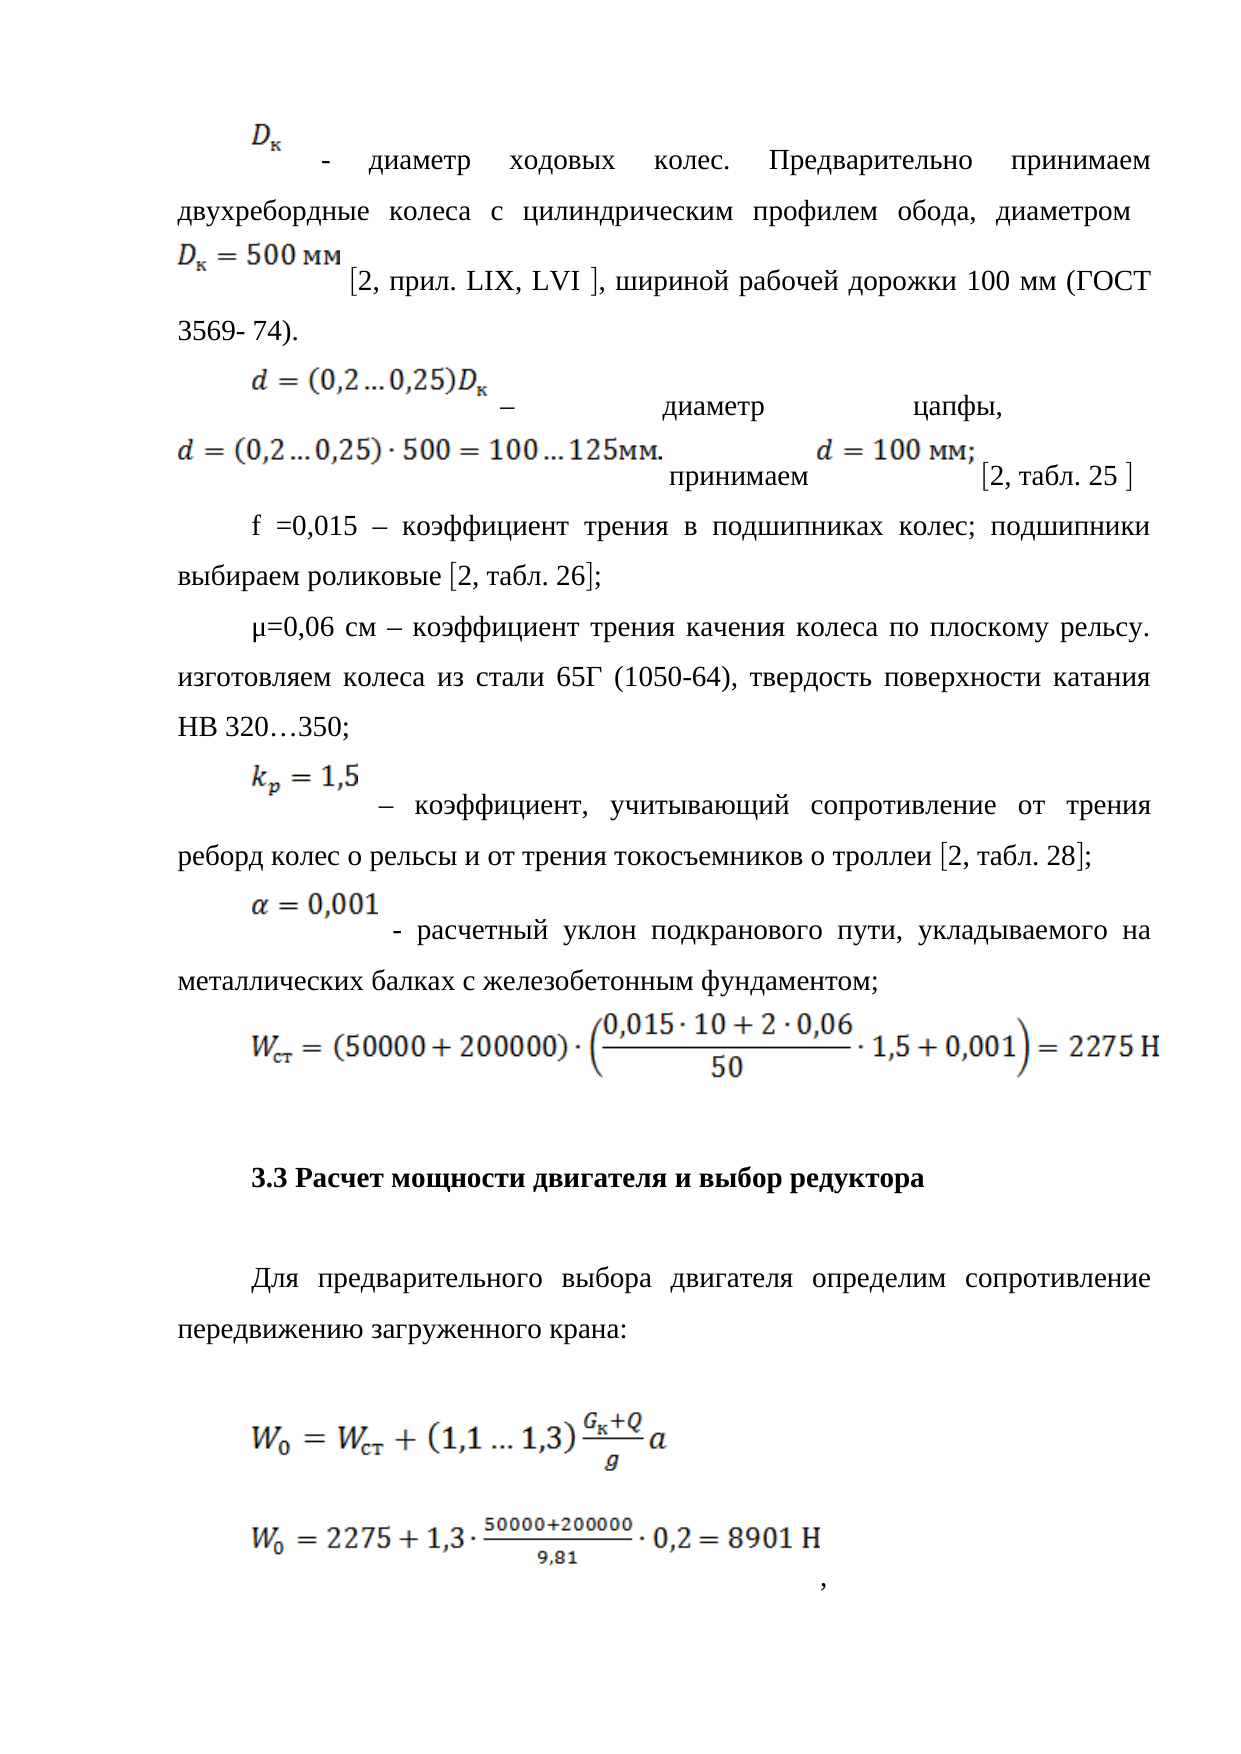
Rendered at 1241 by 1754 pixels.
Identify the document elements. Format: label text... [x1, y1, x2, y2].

text Для предварительного выбора двигателя определим сопротивление передвижению загруженного крана: [177, 1260, 1152, 1344]
picture [251, 118, 283, 170]
picture [251, 363, 500, 415]
picture [177, 238, 340, 290]
text - диаметр ходовых колес. Предварительно принимаем двухребордные колеса с цилиндрическим профилем обода, диаметром 2, прил. LIX, LVI , шириной рабочей дорожки 100 мм (ГОСТ 3569- 74). [177, 118, 1152, 347]
text μ=0,06 см – коэффициент трения качения колеса по плоскому рельсу. изготовляем колеса из стали 65Г (1050-64), твердость поверхности катания НВ 320…350; [177, 609, 1152, 743]
picture [251, 887, 378, 940]
text - расчетный уклон подкранового пути, укладываемого на металлических балках с железобетонным фундаментом; [177, 888, 1152, 996]
text f =0,015 – коэффициент трения в подшипниках колес; подшипники выбираем роликовые 2, табл. 26; [177, 508, 1152, 592]
picture [251, 759, 358, 815]
picture [177, 433, 662, 485]
text – коэффициент, учитывающий сопротивление от трения реборд колес о рельсы и от трения токосъемников о троллеи 2, табл. 28; [177, 760, 1152, 871]
picture [816, 433, 974, 485]
picture [251, 1012, 1159, 1098]
picture [251, 1411, 669, 1493]
text 3.3 Расчет мощности двигателя и выбор редуктора [177, 1160, 1152, 1193]
picture [251, 1515, 820, 1586]
